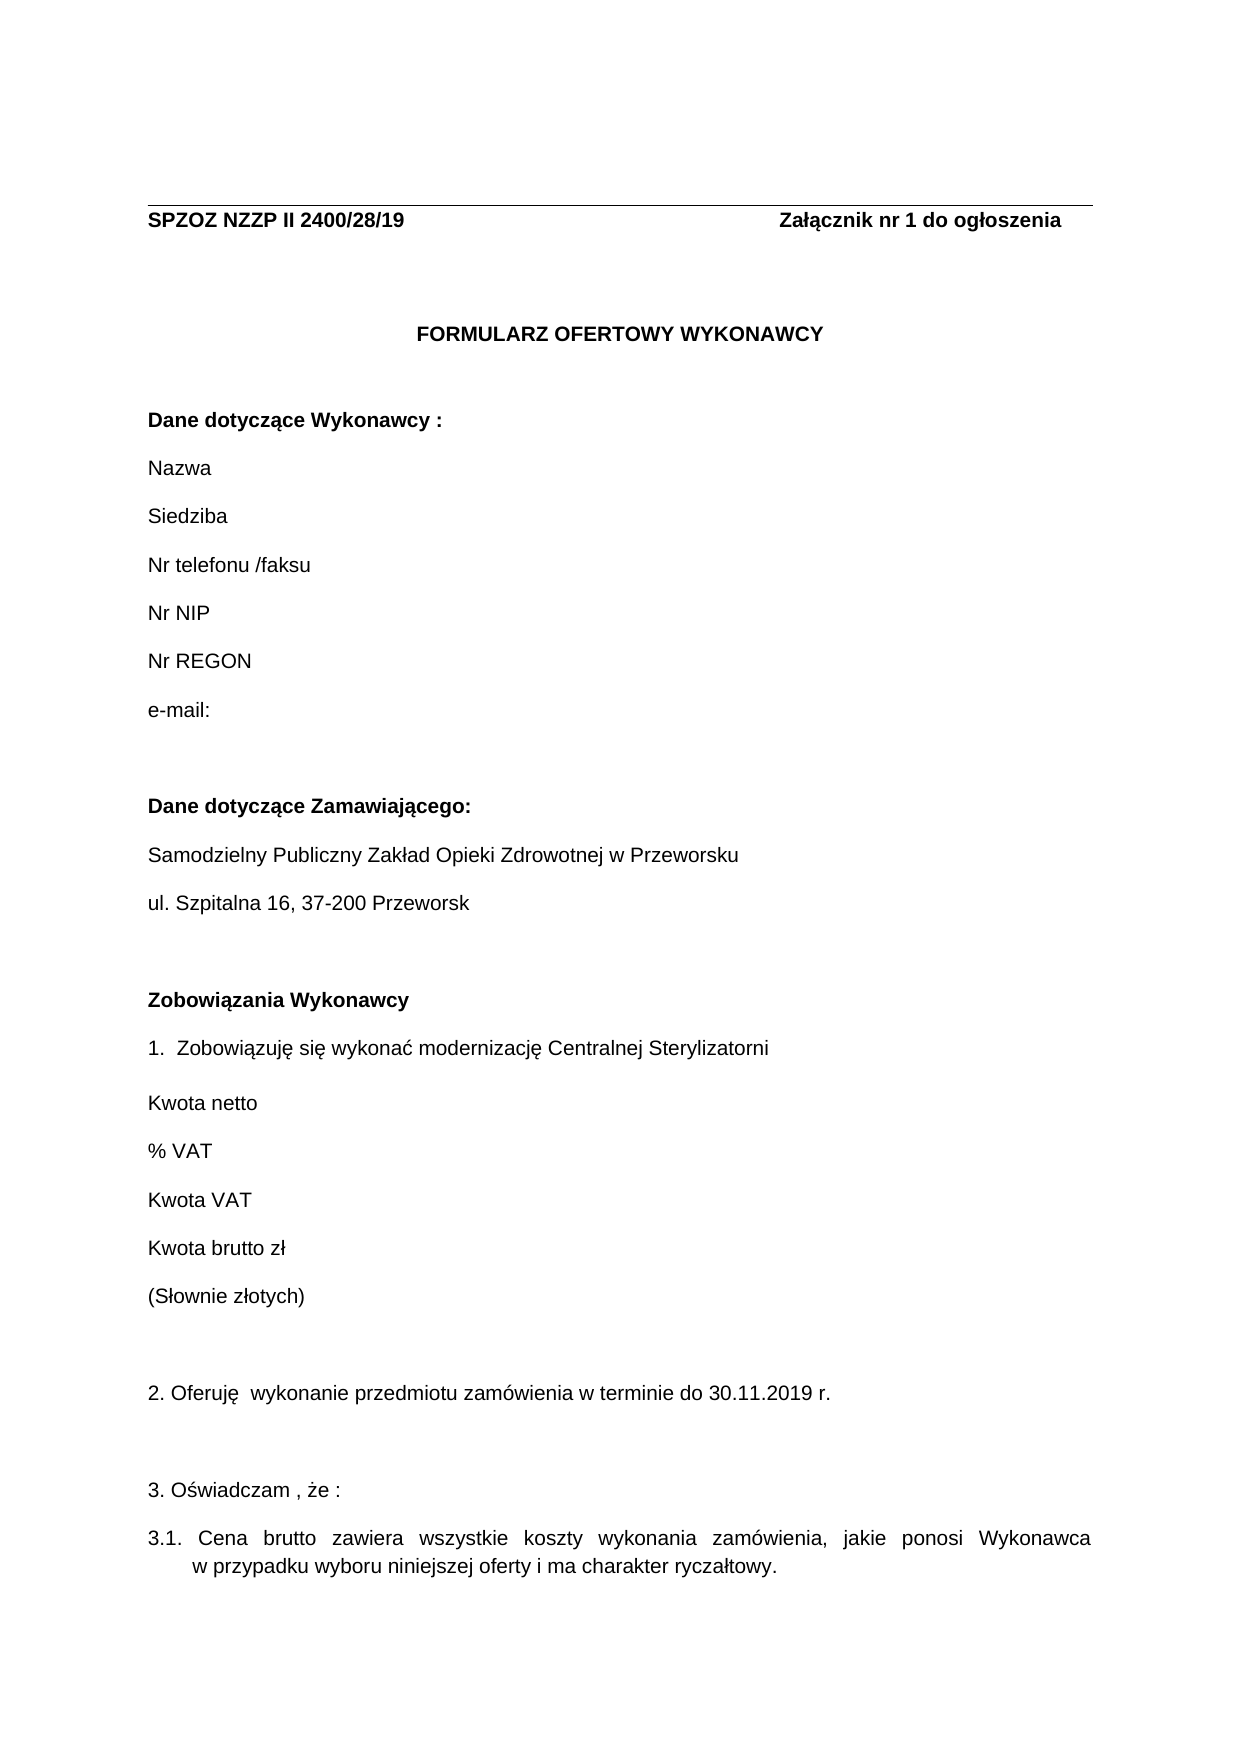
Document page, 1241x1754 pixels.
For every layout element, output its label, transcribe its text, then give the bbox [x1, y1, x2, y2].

text FORMULARZ OFERTOWY WYKONAWCY [148, 321, 1093, 345]
text Dane dotyczące Zamawiającego: [148, 794, 1093, 818]
text ul. Szpitalna 16, 37-200 Przeworsk [148, 891, 1093, 915]
text e-mail: [148, 698, 1093, 722]
text (Słownie złotych) [148, 1284, 1093, 1308]
text 3. Oświadczam , że : [148, 1478, 1093, 1502]
text Nazwa [148, 456, 1093, 480]
text Nr REGON [148, 649, 1093, 673]
text Dane dotyczące Wykonawcy : [148, 408, 1093, 432]
text Siedziba [148, 504, 1093, 528]
text % VAT [148, 1139, 1093, 1163]
text Kwota VAT [148, 1188, 1093, 1212]
text Nr NIP [148, 601, 1093, 625]
text Kwota netto [148, 1091, 1093, 1115]
text Zobowiązania Wykonawcy [148, 988, 1093, 1012]
text Kwota brutto zł [148, 1236, 1093, 1260]
text 2. Oferuję wykonanie przedmiotu zamówienia w terminie do 30.11.2019 r. [148, 1381, 1093, 1405]
text 1. Zobowiązuję się wykonać modernizację Centralnej Sterylizatorni [148, 1036, 1093, 1060]
text Samodzielny Publiczny Zakład Opieki Zdrowotnej w Przeworsku [148, 843, 1093, 867]
text Nr telefonu /faksu [148, 553, 1093, 577]
text SPZOZ NZZP II 2400/28/19 Załącznik nr 1 do ogłoszenia [148, 206, 1093, 232]
text 3.1. Cena brutto zawiera wszystkie koszty wykonania zamówienia, jakie ponosi Wykonawca w przypadku wyboru niniejszej oferty i ma charakter ryczałtowy. [148, 1526, 1093, 1577]
